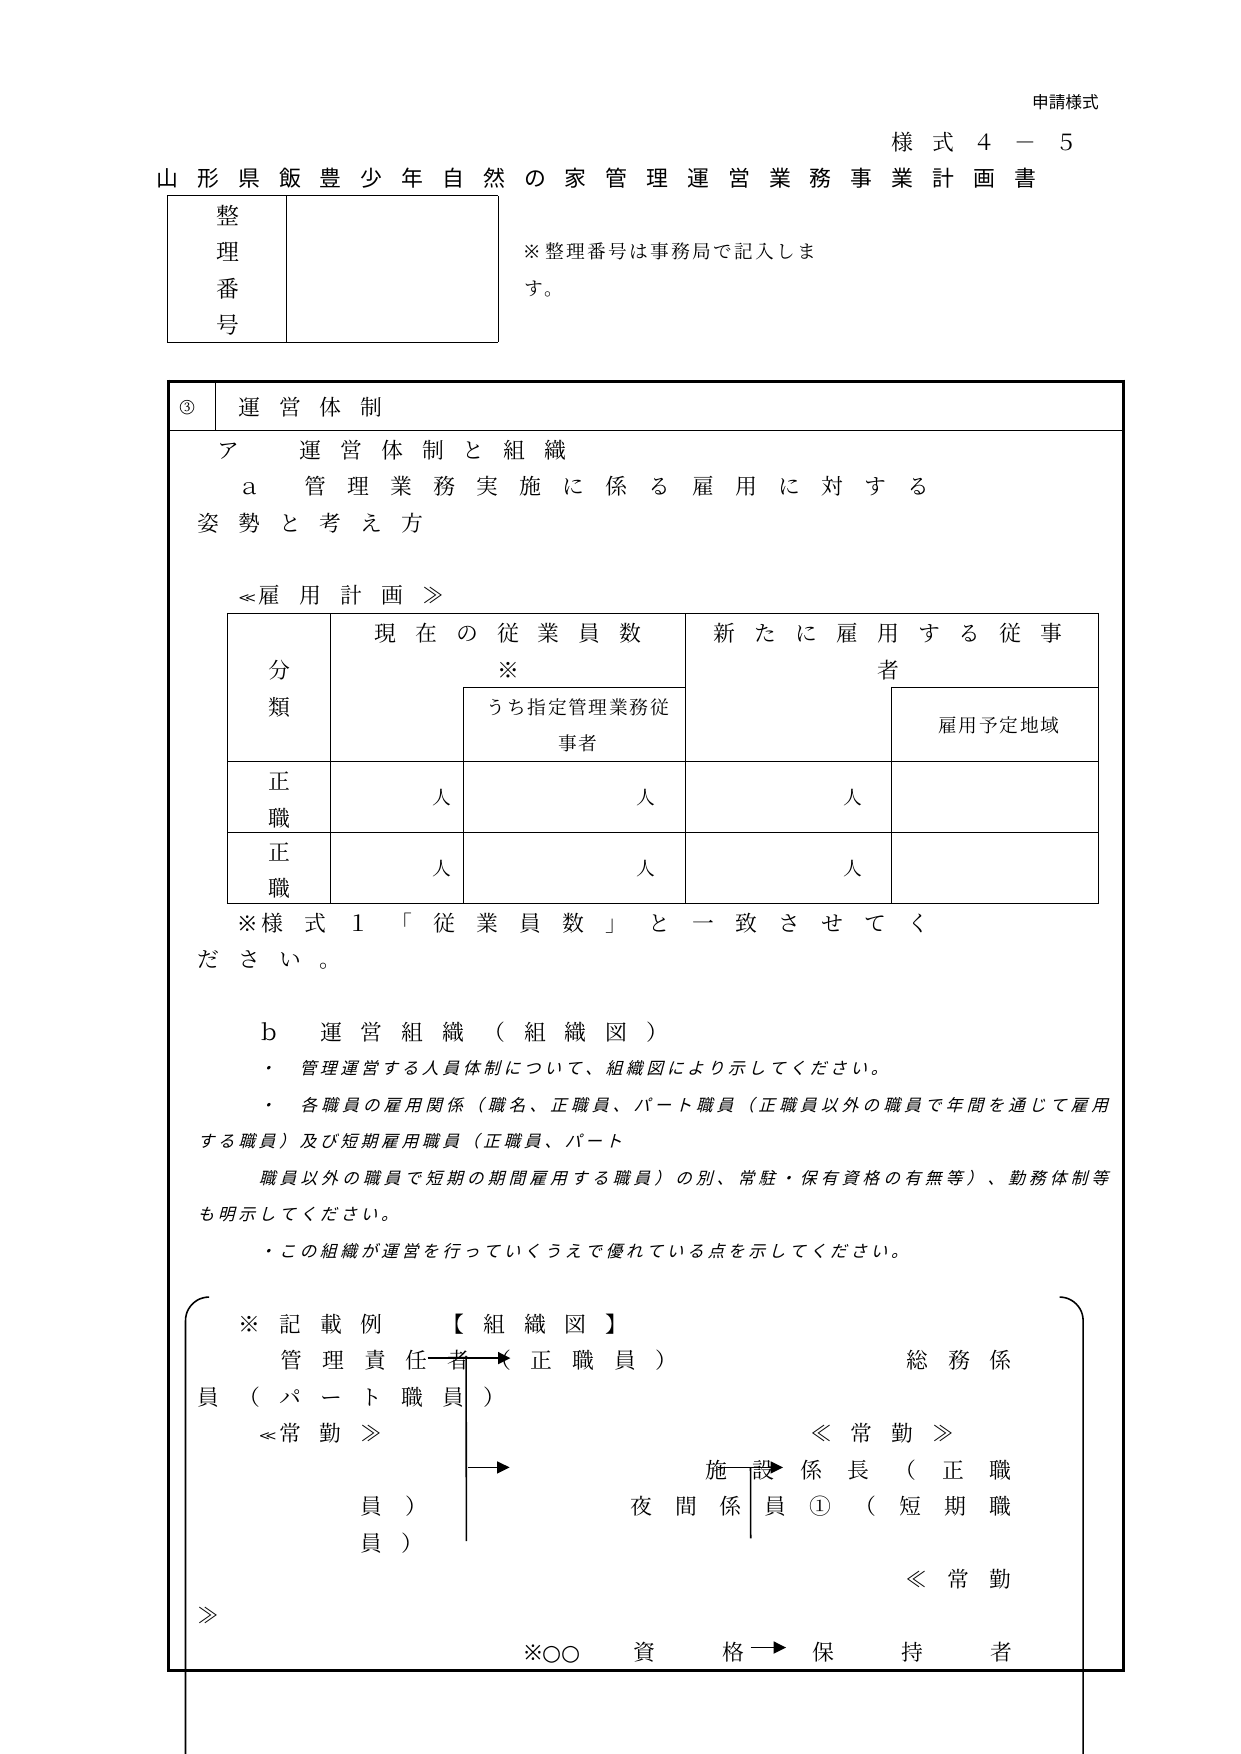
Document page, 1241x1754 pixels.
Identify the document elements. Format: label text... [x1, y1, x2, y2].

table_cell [170, 431, 1122, 1669]
table_header ③ [170, 383, 215, 429]
subtitle 様式４－５ [156, 122, 1096, 159]
table_header [287, 196, 498, 342]
table_header 運営体制 [216, 383, 1122, 429]
table_header 整理番号 [168, 196, 286, 342]
text 山形県飯豊少年自然の家管理運営業務事業計画書 [156, 159, 1096, 195]
table_header ※整理番号は事務局で記入します。 [499, 196, 829, 342]
